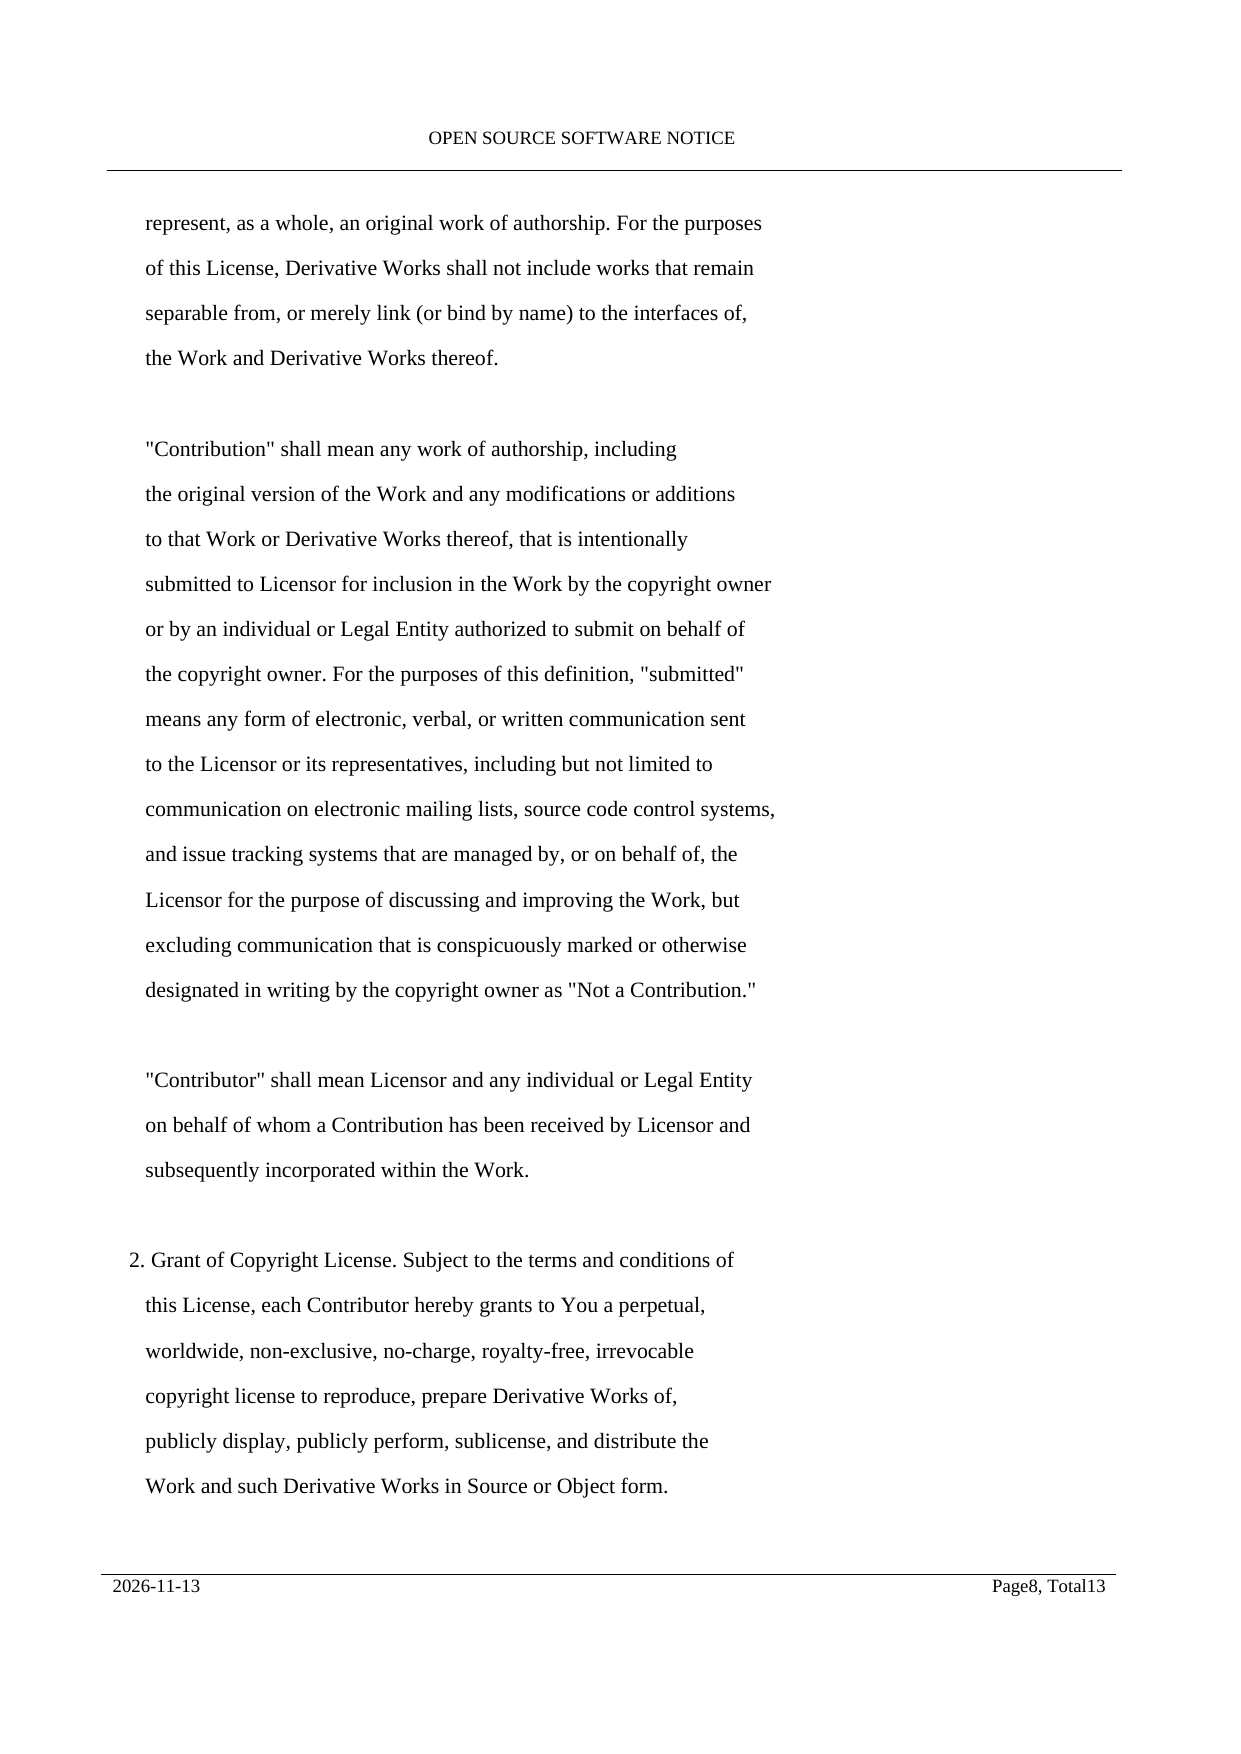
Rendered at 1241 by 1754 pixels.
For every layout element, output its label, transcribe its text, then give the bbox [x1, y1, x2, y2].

text subsequently incorporated within the Work. [112, 1153, 1128, 1186]
text separable from, or merely link (or bind by name) to the interfaces of, [112, 297, 1128, 329]
text 2. Grant of Copyright License. Subject to the terms and conditions of [112, 1244, 1128, 1276]
text designated in writing by the copyright owner as "Not a Contribution." [112, 973, 1128, 1006]
text worldwide, non-exclusive, no-charge, royalty-free, irrevocable [112, 1334, 1128, 1366]
text and issue tracking systems that are managed by, or on behalf of, the [112, 838, 1128, 870]
text represent, as a whole, an original work of authorship. For the purposes [112, 206, 1128, 239]
text "Contributor" shall mean Licensor and any individual or Legal Entity [112, 1063, 1128, 1096]
text this License, each Contributor hereby grants to You a perpetual, [112, 1289, 1128, 1321]
text copyright license to reproduce, prepare Derivative Works of, [112, 1379, 1128, 1412]
text Licensor for the purpose of discussing and improving the Work, but [112, 883, 1128, 915]
text "Contribution" shall mean any work of authorship, including [112, 432, 1128, 464]
text the Work and Derivative Works thereof. [112, 342, 1128, 374]
text to that Work or Derivative Works thereof, that is intentionally [112, 522, 1128, 554]
text Work and such Derivative Works in Source or Object form. [112, 1469, 1128, 1502]
text excluding communication that is conspicuously marked or otherwise [112, 928, 1128, 961]
text to the Licensor or its representatives, including but not limited to [112, 748, 1128, 780]
text communication on electronic mailing lists, source code control systems, [112, 793, 1128, 825]
text means any form of electronic, verbal, or written communication sent [112, 702, 1128, 735]
text publicly display, publicly perform, sublicense, and distribute the [112, 1424, 1128, 1457]
text on behalf of whom a Contribution has been received by Licensor and [112, 1108, 1128, 1141]
text the original version of the Work and any modifications or additions [112, 477, 1128, 509]
text the copyright owner. For the purposes of this definition, "submitted" [112, 657, 1128, 690]
text or by an individual or Legal Entity authorized to submit on behalf of [112, 612, 1128, 645]
text of this License, Derivative Works shall not include works that remain [112, 251, 1128, 284]
text submitted to Licensor for inclusion in the Work by the copyright owner [112, 567, 1128, 600]
